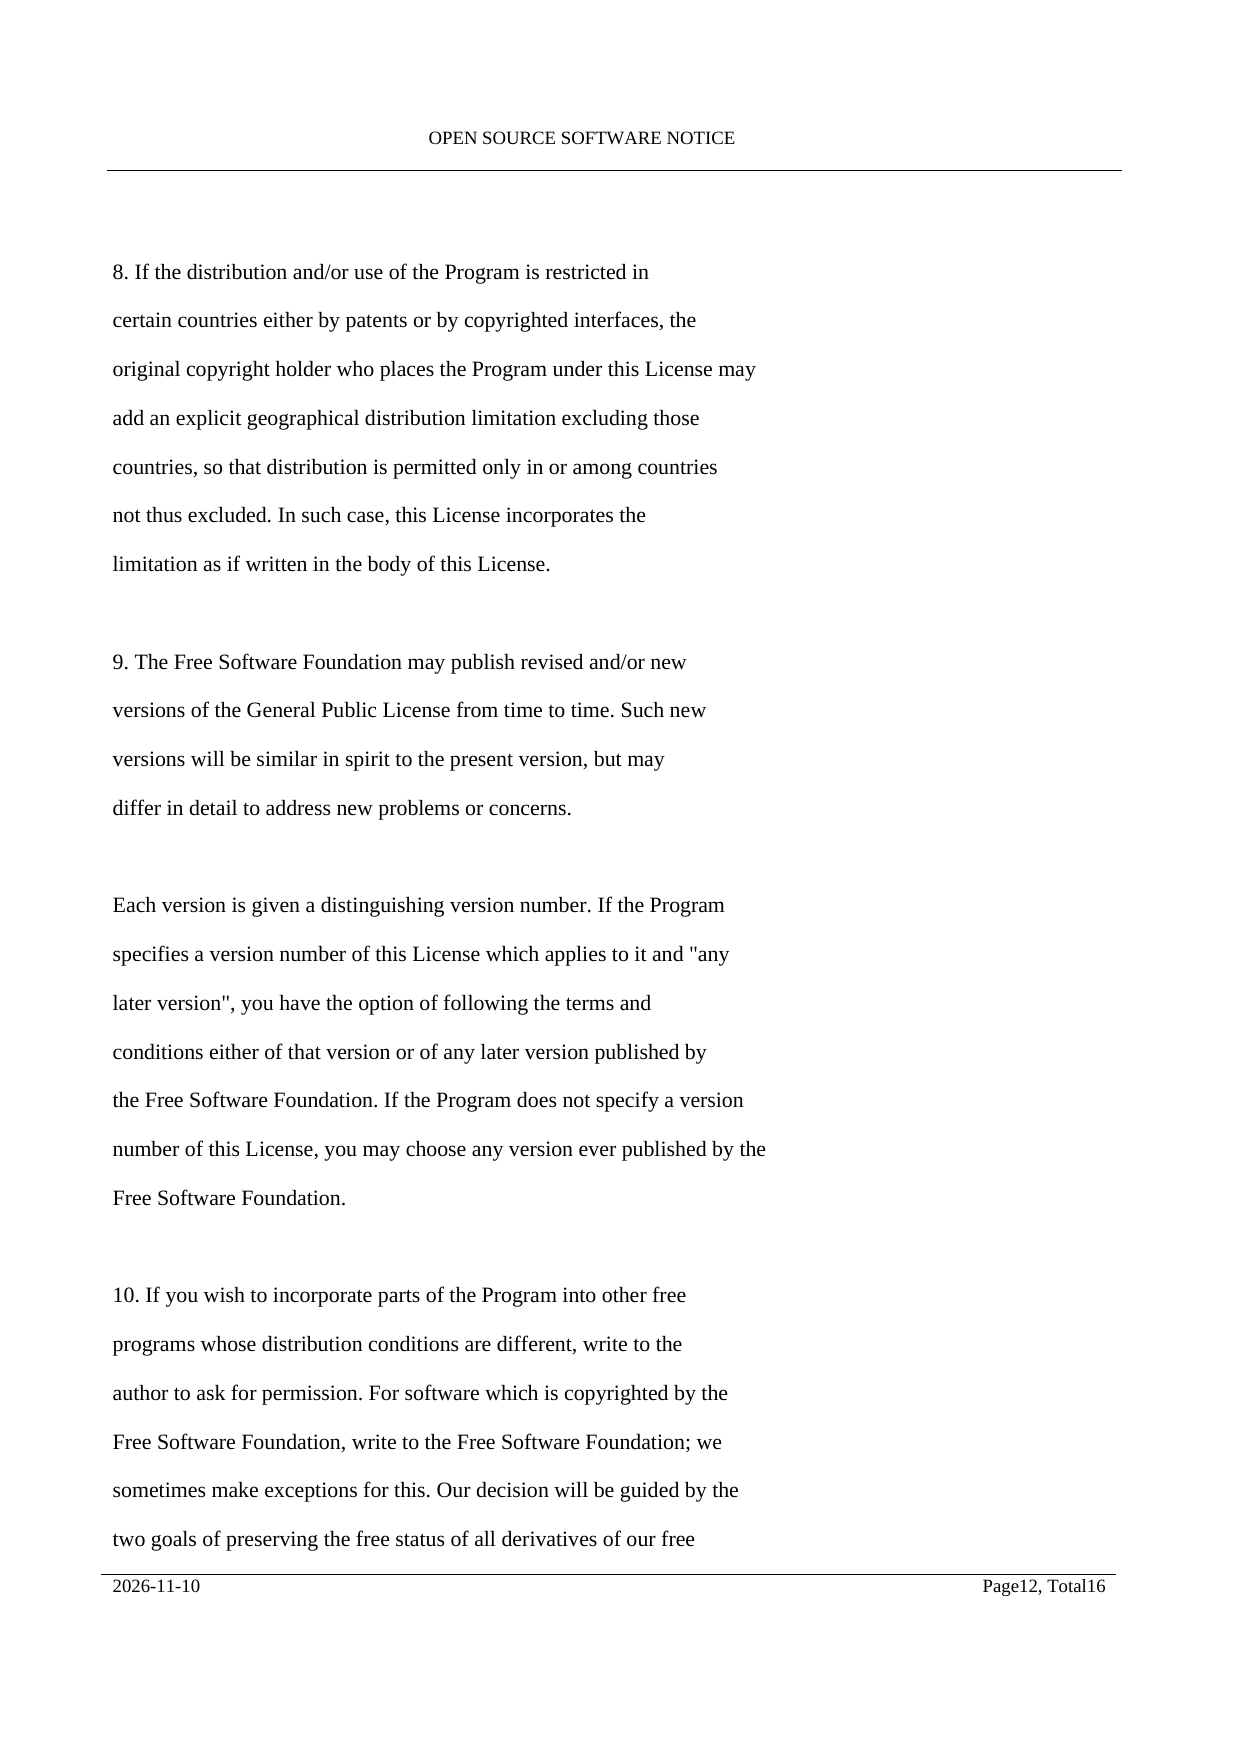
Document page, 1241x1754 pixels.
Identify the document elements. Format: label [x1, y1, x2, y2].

text [112, 206, 1128, 1555]
